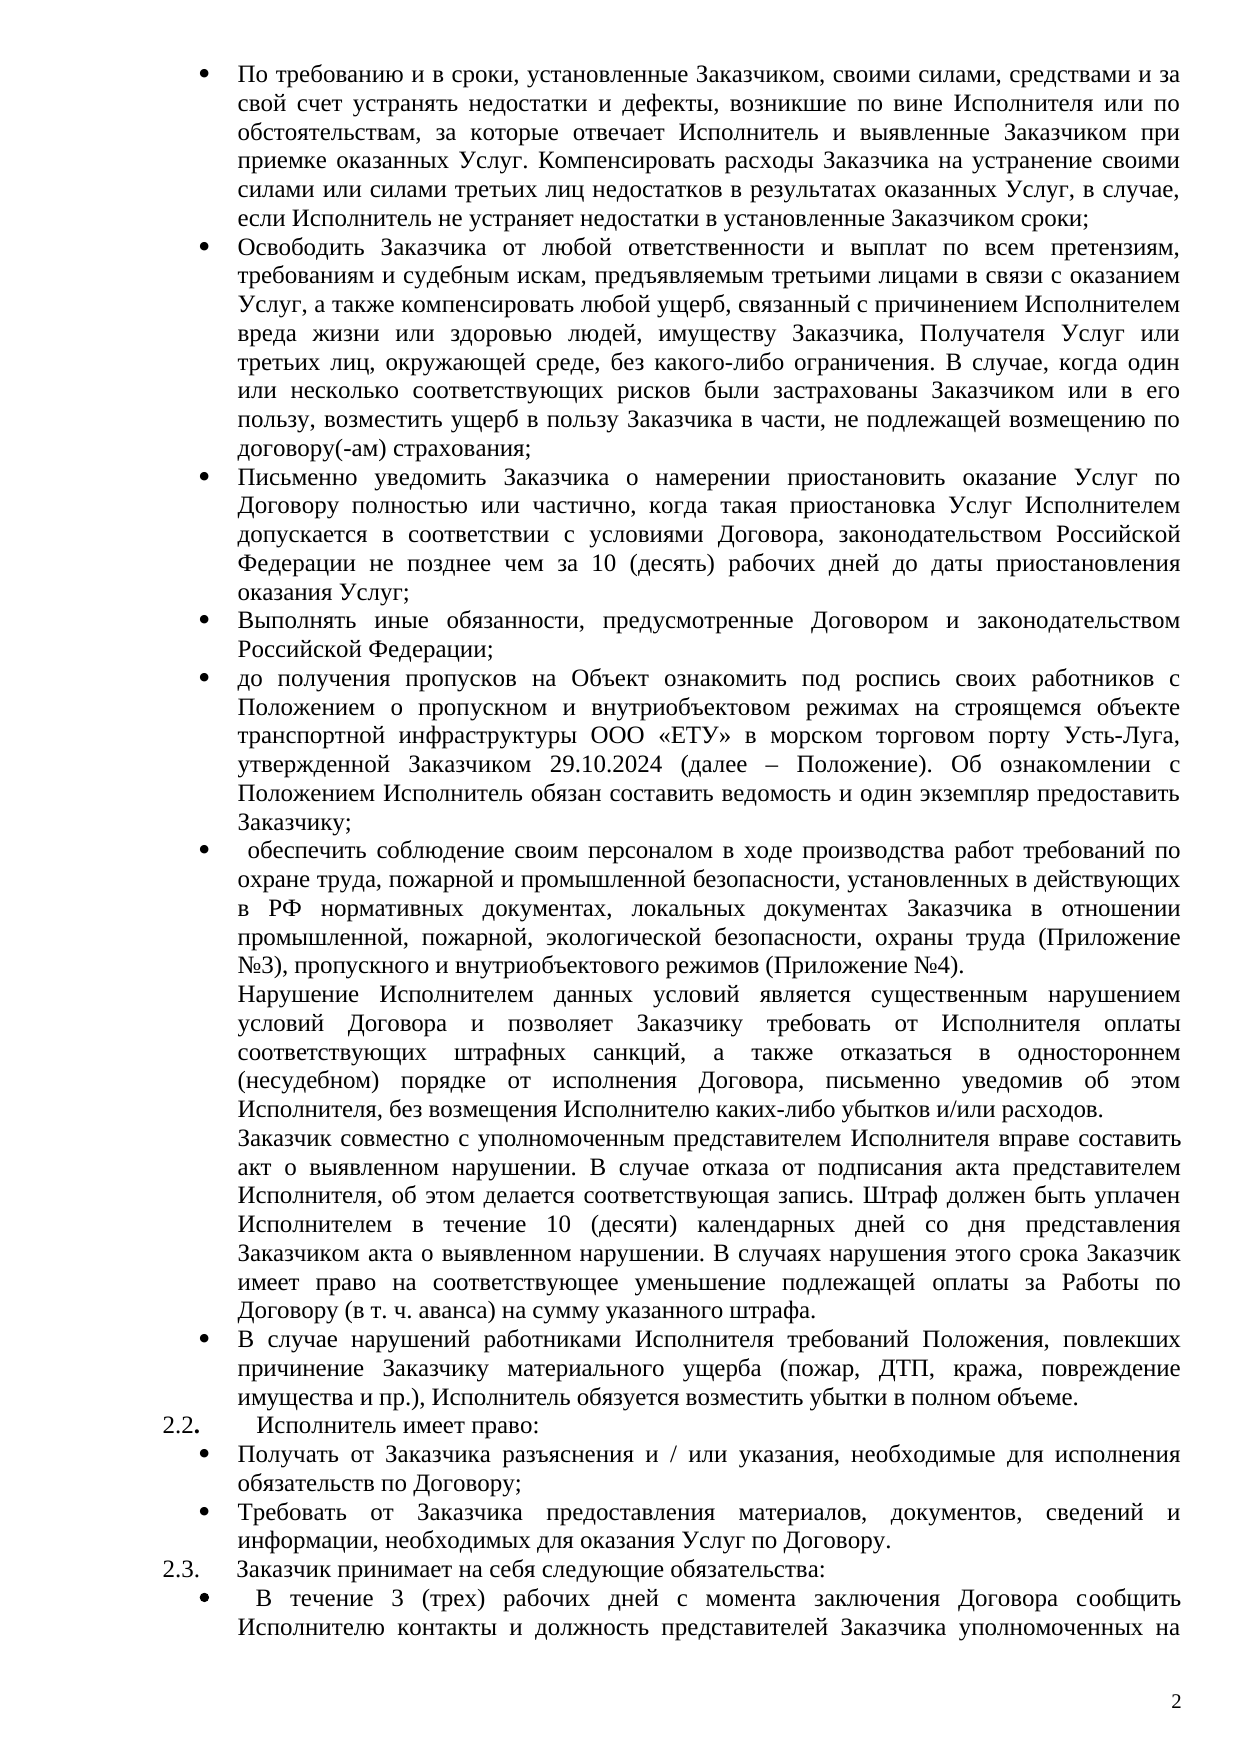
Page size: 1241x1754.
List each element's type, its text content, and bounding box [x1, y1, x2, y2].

title Получать от Заказчика разъяснения и / или указания, необходимые для исполнения обязательств по Договору; [200, 1439, 1181, 1497]
title Требовать от Заказчика предоставления материалов, документов, сведений и информации, необходимых для оказания Услуг по Договору. [200, 1497, 1181, 1554]
title В случае нарушений работниками Исполнителя требований Положения, повлекших причинение Заказчику материального ущерба (пожар, ДТП, кража, повреждение имущества и пр.), Исполнитель обязуется возместить убытки в полном объеме. [200, 1324, 1181, 1410]
title 2.3. Заказчик принимает на себя следующие обязательства: [162, 1554, 1181, 1583]
title Заказчик совместно с уполномоченным представителем Исполнителя вправе составить акт о выявленном нарушении. В случае отказа от подписания акта представителем Исполнителя, об этом делается соответствующая запись. Штраф должен быть уплачен Исполнителем в течение 10 (десяти) календарных дней со дня представления Заказчиком акта о выявленном нарушении. В случаях нарушения этого срока Заказчик имеет право на соответствующее уменьшение подлежащей оплаты за Работы по Договору (в т. ч. аванса) на сумму указанного штрафа. [237, 1123, 1181, 1324]
title 2.2. Исполнитель имеет право: [162, 1410, 1181, 1439]
title до получения пропусков на Объект ознакомить под роспись своих работников с Положением о пропускном и внутриобъектовом режимах на строящемся объекте транспортной инфраструктуры ООО «ЕТУ» в морском торговом порту Усть-Луга, утвержденной Заказчиком 29.10.2024 (далее – Положение). Об ознакомлении с Положением Исполнитель обязан составить ведомость и один экземпляр предоставить Заказчику; [200, 663, 1181, 835]
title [200, 1583, 1181, 1640]
title По требованию и в сроки, установленные Заказчиком, своими силами, средствами и за свой счет устранять недостатки и дефекты, возникшие по вине Исполнителя или по обстоятельствам, за которые отвечает Исполнитель и выявленные Заказчиком при приемке оказанных Услуг. Компенсировать расходы Заказчика на устранение своими силами или силами третьих лиц недостатков в результатах оказанных Услуг, в случае, если Исполнитель не устраняет недостатки в установленные Заказчиком сроки; [200, 59, 1181, 232]
title Выполнять иные обязанности, предусмотренные Договором и законодательством Российской Федерации; [200, 605, 1181, 663]
title Нарушение Исполнителем данных условий является существенным нарушением условий Договора и позволяет Заказчику требовать от Исполнителя оплаты соответствующих штрафных санкций, а также отказаться в одностороннем (несудебном) порядке от исполнения Договора, письменно уведомив об этом Исполнителя, без возмещения Исполнителю каких-либо убытков и/или расходов. [237, 979, 1181, 1123]
title обеспечить соблюдение своим персоналом в ходе производства работ требований по охране труда, пожарной и промышленной безопасности, установленных в действующих в РФ нормативных документах, локальных документах Заказчика в отношении промышленной, пожарной, экологической безопасности, охраны труда (Приложение №3), пропускного и внутриобъектового режимов (Приложение №4). [200, 835, 1181, 979]
title Письменно уведомить Заказчика о намерении приостановить оказание Услуг по Договору полностью или частично, когда такая приостановка Услуг Исполнителем допускается в соответствии с условиями Договора, законодательством Российской Федерации не позднее чем за 10 (десять) рабочих дней до даты приостановления оказания Услуг; [200, 462, 1181, 605]
title Освободить Заказчика от любой ответственности и выплат по всем претензиям, требованиям и судебным искам, предъявляемым третьими лицами в связи с оказанием Услуг, а также компенсировать любой ущерб, связанный с причинением Исполнителем вреда жизни или здоровью людей, имуществу Заказчика, Получателя Услуг или третьих лиц, окружающей среде, без какого-либо ограничения. В случае, когда один или несколько соответствующих рисков были застрахованы Заказчиком или в его пользу, возместить ущерб в пользу Заказчика в части, не подлежащей возмещению по договору(-ам) страхования; [200, 232, 1181, 462]
